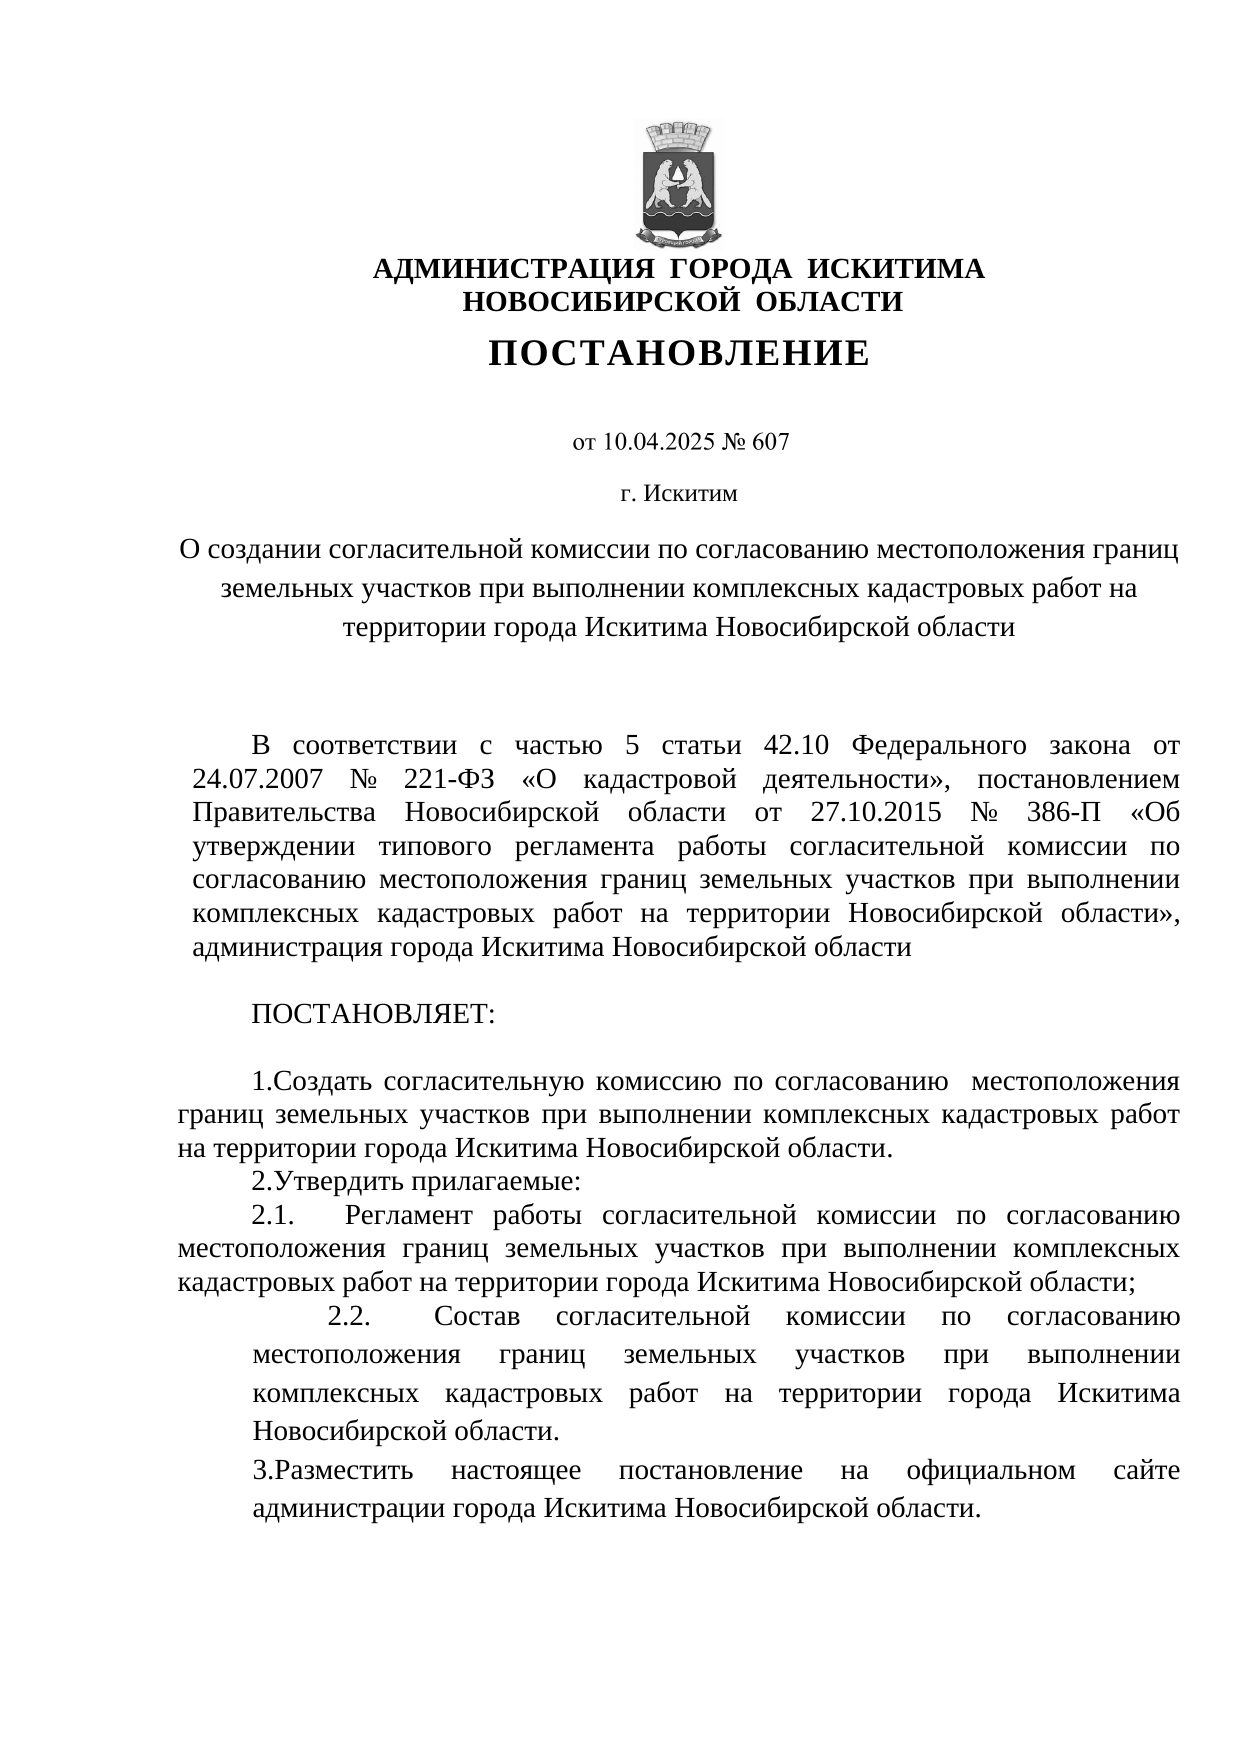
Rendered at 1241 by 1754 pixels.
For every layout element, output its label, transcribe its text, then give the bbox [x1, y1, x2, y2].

subtitle ПОСТАНОВЛЕНИЕ [177, 331, 1181, 374]
picture [572, 424, 1048, 466]
subtitle АДМИНИСТРАЦИЯ ГОРОДА ИСКИТИМА [177, 251, 1181, 284]
text г. Искитим [177, 478, 1181, 506]
list 3.Разместить настоящее постановление на официальном сайте администрации города Искитима Новосибирской области. [252, 1452, 1181, 1524]
text О создании согласительной комиссии по согласованию местоположения границ земельных участков при выполнении комплексных кадастровых работ на территории города Искитима Новосибирской области [177, 532, 1181, 642]
text 1.Создать согласительную комиссию по согласованию местоположения границ земельных участков при выполнении комплексных кадастровых работ на территории города Искитима Новосибирской области. [177, 1063, 1181, 1163]
text 2.Утвердить прилагаемые: [177, 1163, 1181, 1197]
list Регламент работы согласительной комиссии по согласованию местоположения границ земельных участков при выполнении комплексных кадастровых работ на территории города Искитима Новосибирской области; [177, 1197, 1181, 1298]
list Состав согласительной комиссии по согласованию местоположения границ земельных участков при выполнении комплексных кадастровых работ на территории города Искитима Новосибирской области. [252, 1298, 1181, 1447]
subtitle НОВОСИБИРСКОЙ ОБЛАСТИ [177, 284, 1181, 318]
picture [633, 118, 725, 251]
text ПОСТАНОВЛЯЕТ: [177, 996, 1181, 1029]
text В соответствии с частью 5 статьи 42.10 Федерального закона от 24.07.2007 № 221-ФЗ «О кадастровой деятельности», постановлением Правительства Новосибирской области от 27.10.2015 № 386-П «Об утверждении типового регламента работы согласительной комиссии по согласованию местоположения границ земельных участков при выполнении комплексных кадастровых работ на территории Новосибирской области», администрация города Искитима Новосибирской области [192, 727, 1181, 962]
